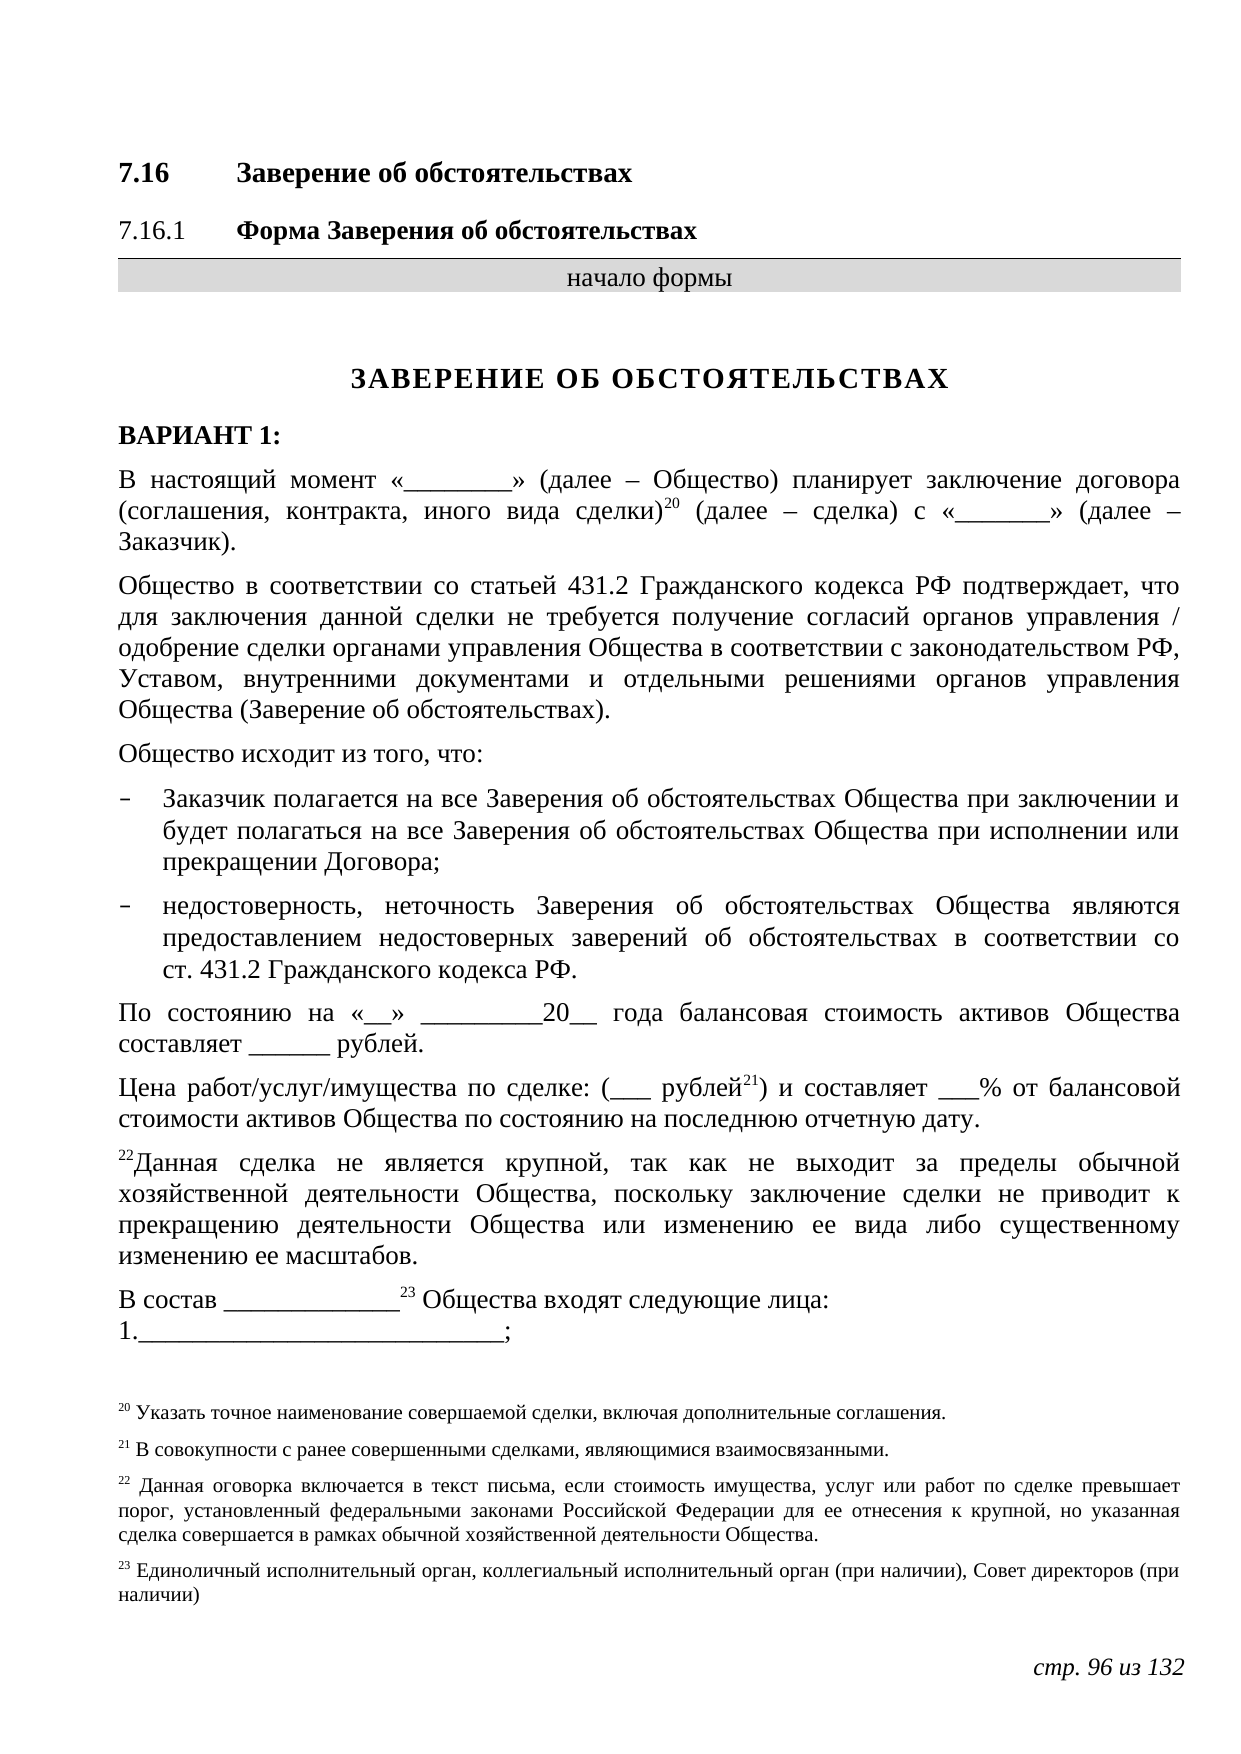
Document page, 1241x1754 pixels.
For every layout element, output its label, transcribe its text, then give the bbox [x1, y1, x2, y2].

text Заверение об обстоятельствах [118, 361, 1181, 394]
text Цена работ/услуг/имущества по сделке: (___ рублей) и составляет ___% от балансовой стоимости активов Общества по состоянию на последнюю отчетную дату. [118, 1071, 1181, 1133]
list Заказчик полагается на все Заверения об обстоятельствах Общества при заключении и будет полагаться на все Заверения об обстоятельствах Общества при исполнении или прекращении Договора; [118, 781, 1181, 876]
list недостоверность, неточность Заверения об обстоятельствах Общества являются предоставлением недостоверных заверений об обстоятельствах в соответствии со ст. 431.2 Гражданского кодекса РФ. [118, 888, 1181, 984]
text Данная сделка не является крупной, так как не выходит за пределы обычной хозяйственной деятельности Общества, поскольку заключение сделки не приводит к прекращению деятельности Общества или изменению ее вида либо существенному изменению ее масштабов. [118, 1146, 1181, 1271]
text В состав _____________ Общества входят следующие лица: [118, 1283, 1181, 1314]
text начало формы [118, 259, 1181, 292]
text Общество исходит из того, что: [118, 737, 1181, 768]
text 1.___________________________; [118, 1314, 1181, 1345]
list Форма Заверения об обстоятельствах [118, 214, 1181, 245]
text ВАРИАНТ 1: [118, 419, 1181, 450]
subtitle Заверение об обстоятельствах [118, 156, 1181, 189]
text По состоянию на «__» _________20__ года балансовая стоимость активов Общества составляет ______ рублей. [118, 996, 1181, 1059]
text В настоящий момент «________» (далее – Общество) планирует заключение договора (соглашения, контракта, иного вида сделки) (далее – сделка) с «_______» (далее – Заказчик). [118, 463, 1181, 556]
text Общество в соответствии со статьей 431.2 Гражданского кодекса РФ подтверждает, что для заключения данной сделки не требуется получение согласий органов управления / одобрение сделки органами управления Общества в соответствии с законодательством РФ, Уставом, внутренними документами и отдельными решениями органов управления Общества (Заверение об обстоятельствах). [118, 569, 1181, 724]
